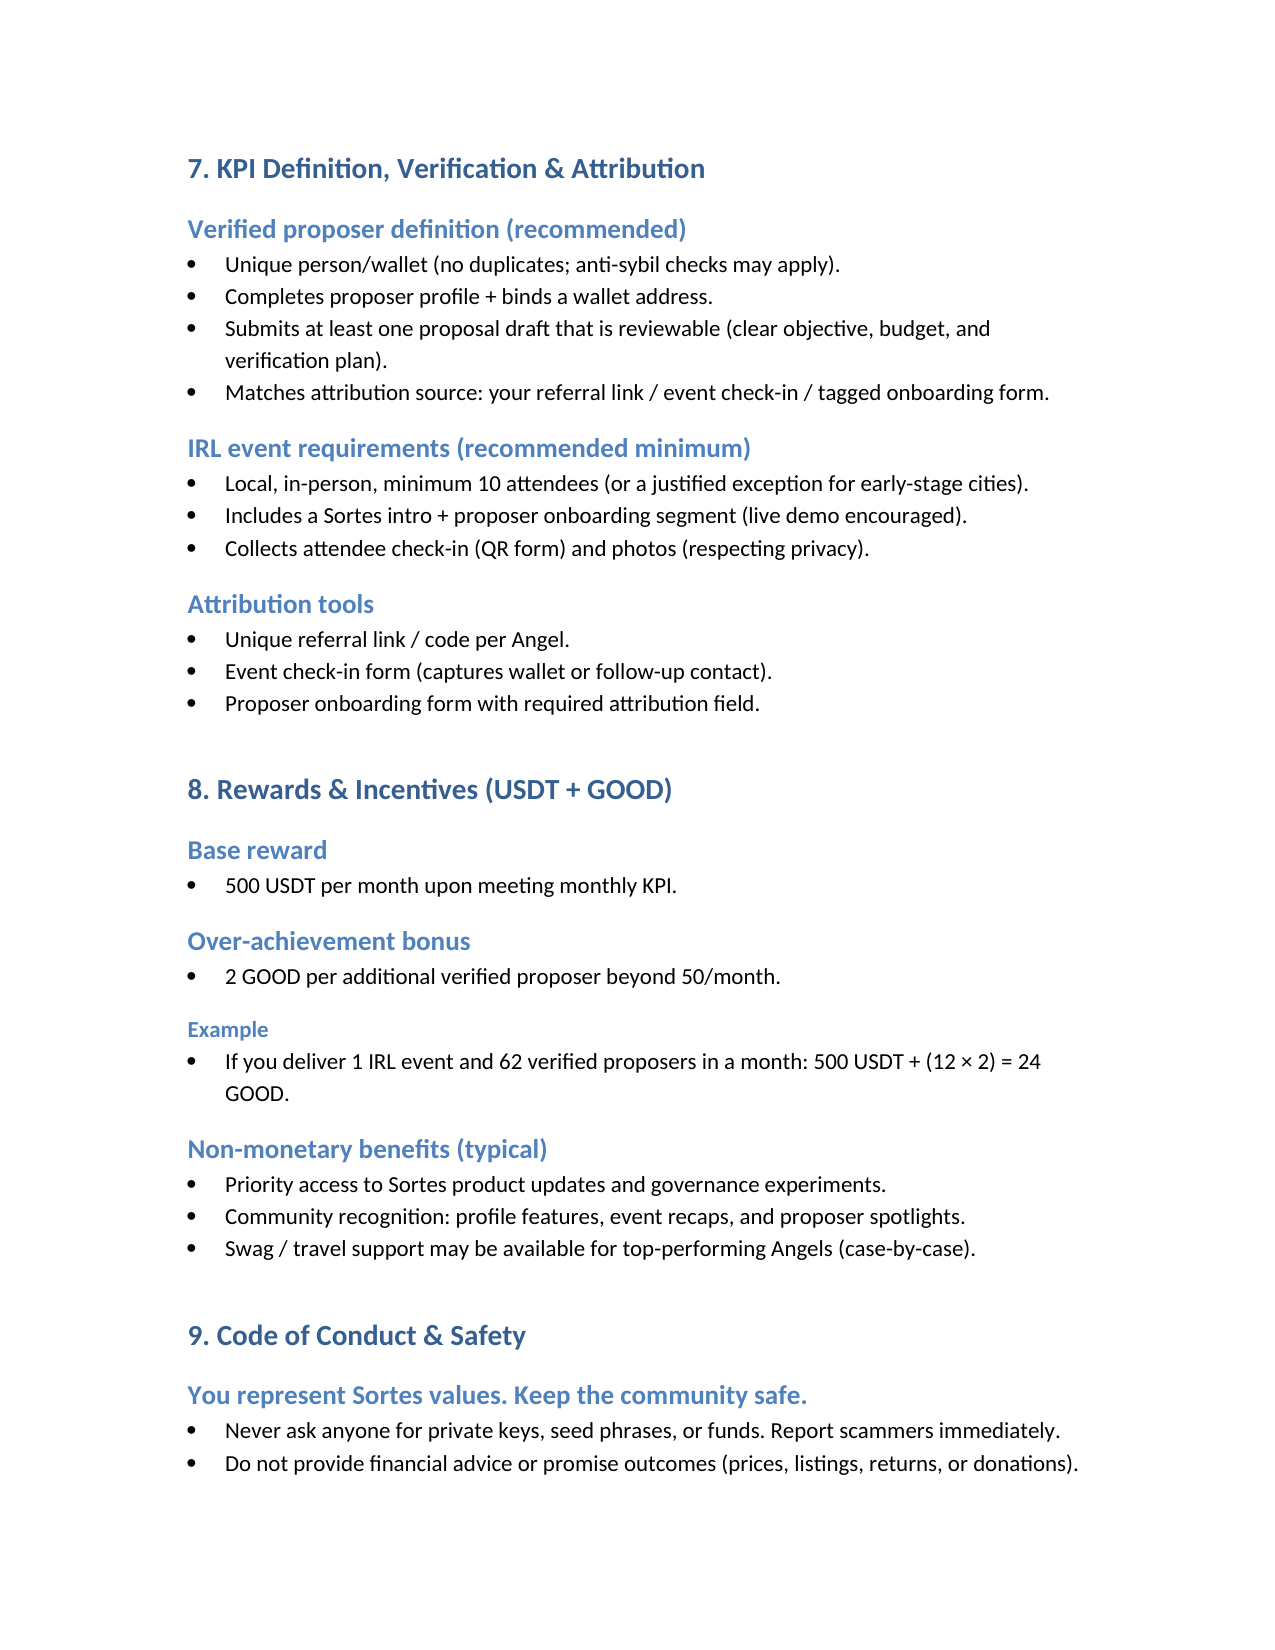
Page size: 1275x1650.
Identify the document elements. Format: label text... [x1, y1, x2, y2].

list Collects attendee check-in (QR form) and photos (respecting privacy). [187, 534, 1087, 562]
subtitle Base reward [187, 833, 1087, 866]
list Community recognition: profile features, event recaps, and proposer spotlights. [187, 1202, 1087, 1230]
list Matches attribution source: your referral link / event check-in / tagged onboarding form. [187, 378, 1087, 406]
list If you deliver 1 IRL event and 62 verified proposers in a month: 500 USDT + (12 × 2) = 24 GOOD. [187, 1047, 1087, 1107]
subtitle You represent Sortes values. Keep the community safe. [187, 1378, 1087, 1412]
list Unique referral link / code per Angel. [187, 625, 1087, 653]
list Priority access to Sortes product updates and governance experiments. [187, 1170, 1087, 1198]
subtitle Non-monetary benefits (typical) [187, 1132, 1087, 1165]
subtitle Over-achievement bonus [187, 924, 1087, 957]
subtitle Attribution tools [187, 587, 1087, 620]
list Swag / travel support may be available for top-performing Angels (case-by-case). [187, 1234, 1087, 1263]
list Completes proposer profile + binds a wallet address. [187, 282, 1087, 310]
list Event check-in form (captures wallet or follow-up contact). [187, 657, 1087, 685]
list Proposer onboarding form with required attribution field. [187, 689, 1087, 717]
list Submits at least one proposal draft that is reviewable (clear objective, budget, and verification plan). [187, 314, 1087, 374]
subtitle 9. Code of Conduct & Safety [187, 1317, 1087, 1352]
subtitle 7. KPI Definition, Verification & Attribution [187, 150, 1087, 186]
list Local, in-person, minimum 10 attendees (or a justified exception for early-stage cities). [187, 469, 1087, 497]
subtitle Verified proposer definition (recommended) [187, 212, 1087, 245]
list 500 USDT per month upon meeting monthly KPI. [187, 871, 1087, 899]
subtitle Example [187, 1015, 1087, 1043]
list 2 GOOD per additional verified proposer beyond 50/month. [187, 962, 1087, 990]
list Do not provide financial advice or promise outcomes (prices, listings, returns, or donations). [187, 1449, 1087, 1477]
list Never ask anyone for private keys, seed phrases, or funds. Report scammers immediately. [187, 1416, 1087, 1444]
subtitle 8. Rewards & Incentives (USDT + GOOD) [187, 771, 1087, 807]
list Includes a Sortes intro + proposer onboarding segment (live demo encouraged). [187, 502, 1087, 529]
list Unique person/wallet (no duplicates; anti-sybil checks may apply). [187, 250, 1087, 278]
subtitle IRL event requirements (recommended minimum) [187, 431, 1087, 464]
